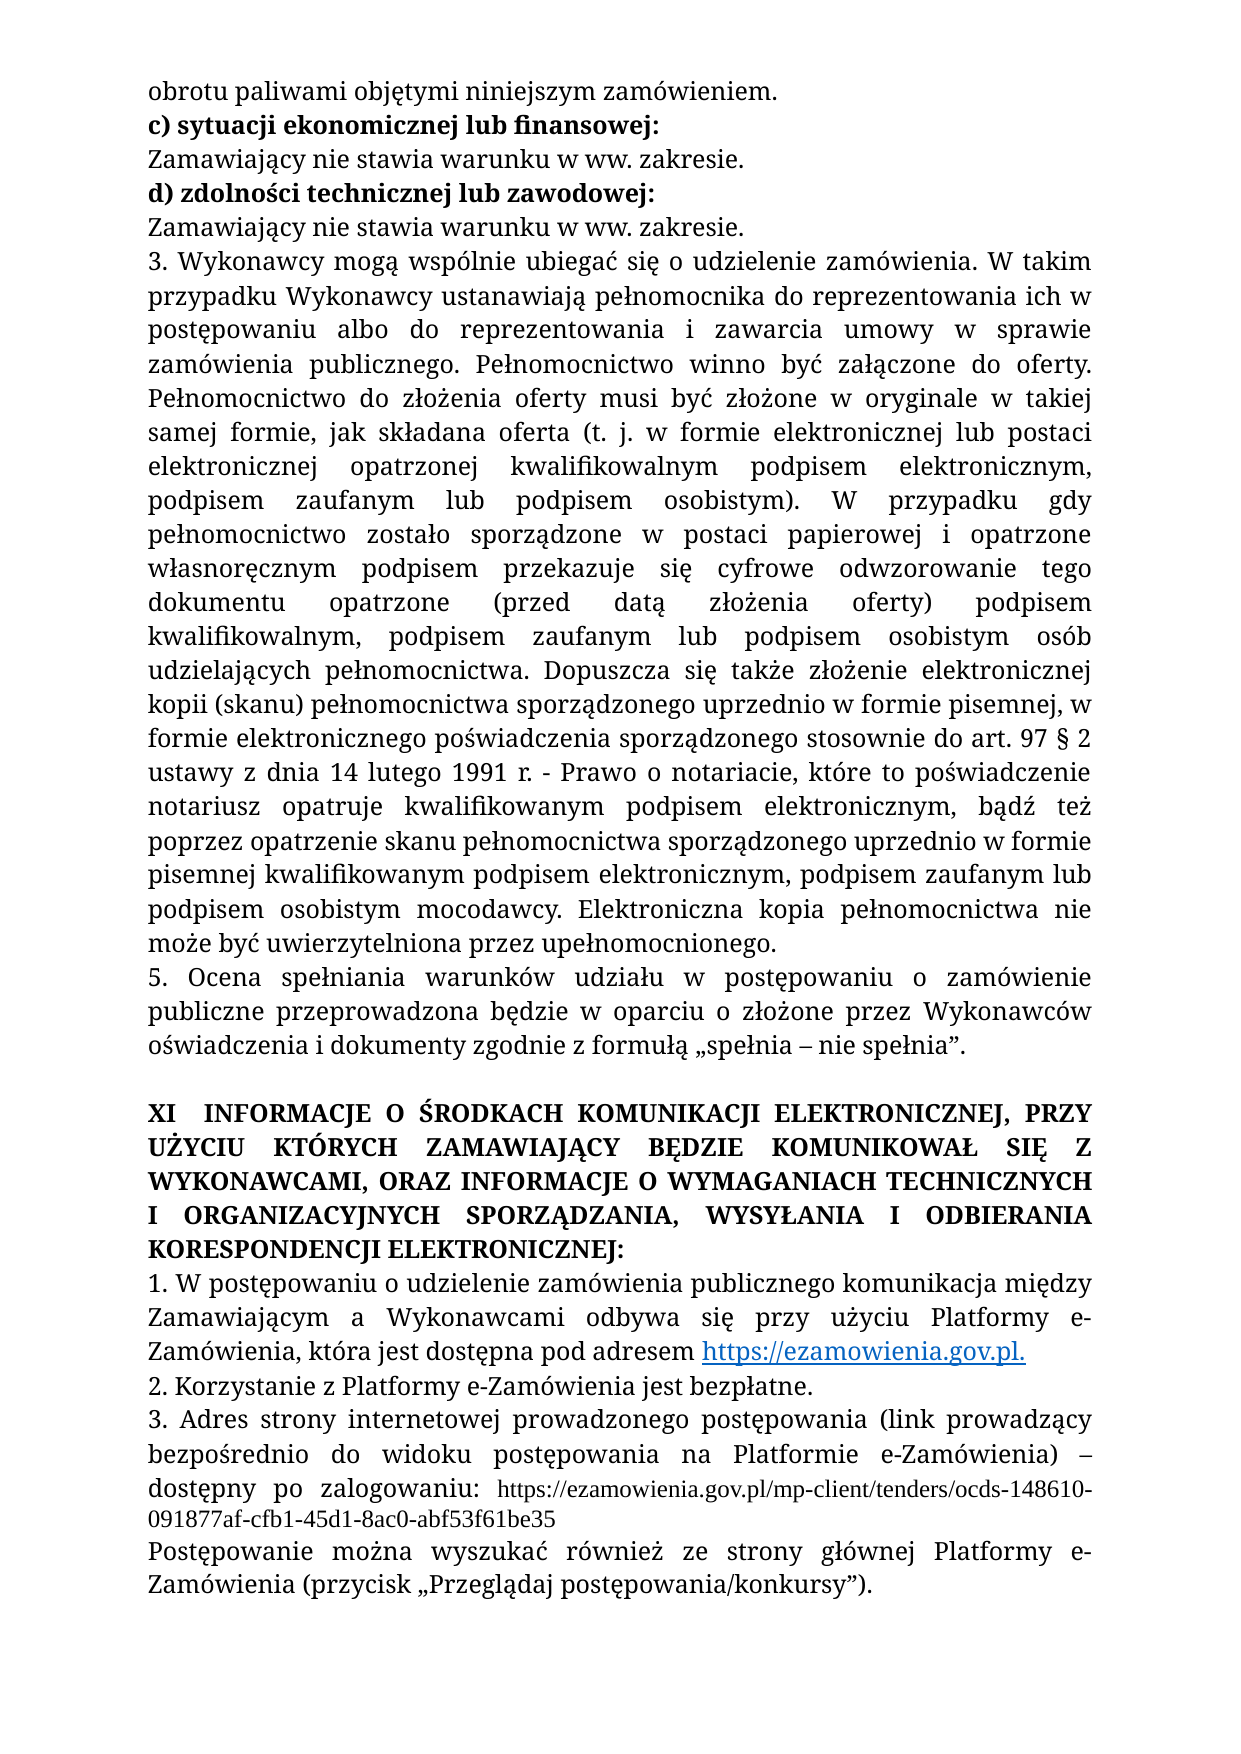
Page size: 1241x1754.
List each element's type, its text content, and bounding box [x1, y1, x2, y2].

text 1. W postępowaniu o udzielenie zamówienia publicznego komunikacja między Zamawiającym a Wykonawcami odbywa się przy użyciu Platformy e-Zamówienia, która jest dostępna pod adresem https://ezamowienia.gov.pl. [148, 1266, 1093, 1368]
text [148, 74, 1093, 108]
text Zamawiający nie stawia warunku w ww. zakresie. [148, 210, 1093, 244]
text 2. Korzystanie z Platformy e-Zamówienia jest bezpłatne. [148, 1368, 1093, 1402]
text 3. Adres strony internetowej prowadzonego postępowania (link prowadzący bezpośrednio do widoku postępowania na Platformie e-Zamówienia) – dostępny po zalogowaniu: https://ezamowienia.gov.pl/mp-client/tenders/ocds-148610-091877af-cfb1-45d1-8ac0-abf53f61be35 [148, 1402, 1093, 1533]
text XI INFORMACJE O ŚRODKACH KOMUNIKACJI ELEKTRONICZNEJ, PRZY UŻYCIU KTÓRYCH ZAMAWIAJĄCY BĘDZIE KOMUNIKOWAŁ SIĘ Z WYKONAWCAMI, ORAZ INFORMACJE O WYMAGANIACH TECHNICZNYCH I ORGANIZACYJNYCH SPORZĄDZANIA, WYSYŁANIA I ODBIERANIA KORESPONDENCJI ELEKTRONICZNEJ: [148, 1096, 1093, 1266]
text 3. Wykonawcy mogą wspólnie ubiegać się o udzielenie zamówienia. W takim przypadku Wykonawcy ustanawiają pełnomocnika do reprezentowania ich w postępowaniu albo do reprezentowania i zawarcia umowy w sprawie zamówienia publicznego. Pełnomocnictwo winno być załączone do oferty. Pełnomocnictwo do złożenia oferty musi być złożone w oryginale w takiej samej formie, jak składana oferta (t. j. w formie elektronicznej lub postaci elektronicznej opatrzonej kwalifikowalnym podpisem elektronicznym, podpisem zaufanym lub podpisem osobistym). W przypadku gdy pełnomocnictwo zostało sporządzone w postaci papierowej i opatrzone własnoręcznym podpisem przekazuje się cyfrowe odwzorowanie tego dokumentu opatrzone (przed datą złożenia oferty) podpisem kwalifikowalnym, podpisem zaufanym lub podpisem osobistym osób udzielających pełnomocnictwa. Dopuszcza się także złożenie elektronicznej kopii (skanu) pełnomocnictwa sporządzonego uprzednio w formie pisemnej, w formie elektronicznego poświadczenia sporządzonego stosownie do art. 97 § 2 ustawy z dnia 14 lutego 1991 r. - Prawo o notariacie, które to poświadczenie notariusz opatruje kwalifikowanym podpisem elektronicznym, bądź też poprzez opatrzenie skanu pełnomocnictwa sporządzonego uprzednio w formie pisemnej kwalifikowanym podpisem elektronicznym, podpisem zaufanym lub podpisem osobistym mocodawcy. Elektroniczna kopia pełnomocnictwa nie może być uwierzytelniona przez upełnomocnionego. [148, 244, 1093, 959]
text Zamawiający nie stawia warunku w ww. zakresie. [148, 142, 1093, 176]
text Postępowanie można wyszukać również ze strony głównej Platformy e-Zamówienia (przycisk „Przeglądaj postępowania/konkursy”). [148, 1533, 1093, 1601]
text d) zdolności technicznej lub zawodowej: [148, 176, 1093, 210]
text c) sytuacji ekonomicznej lub finansowej: [148, 108, 1093, 142]
text 5. Ocena spełniania warunków udziału w postępowaniu o zamówienie publiczne przeprowadzona będzie w oparciu o złożone przez Wykonawców oświadczenia i dokumenty zgodnie z formułą „spełnia – nie spełnia”. [148, 959, 1093, 1062]
